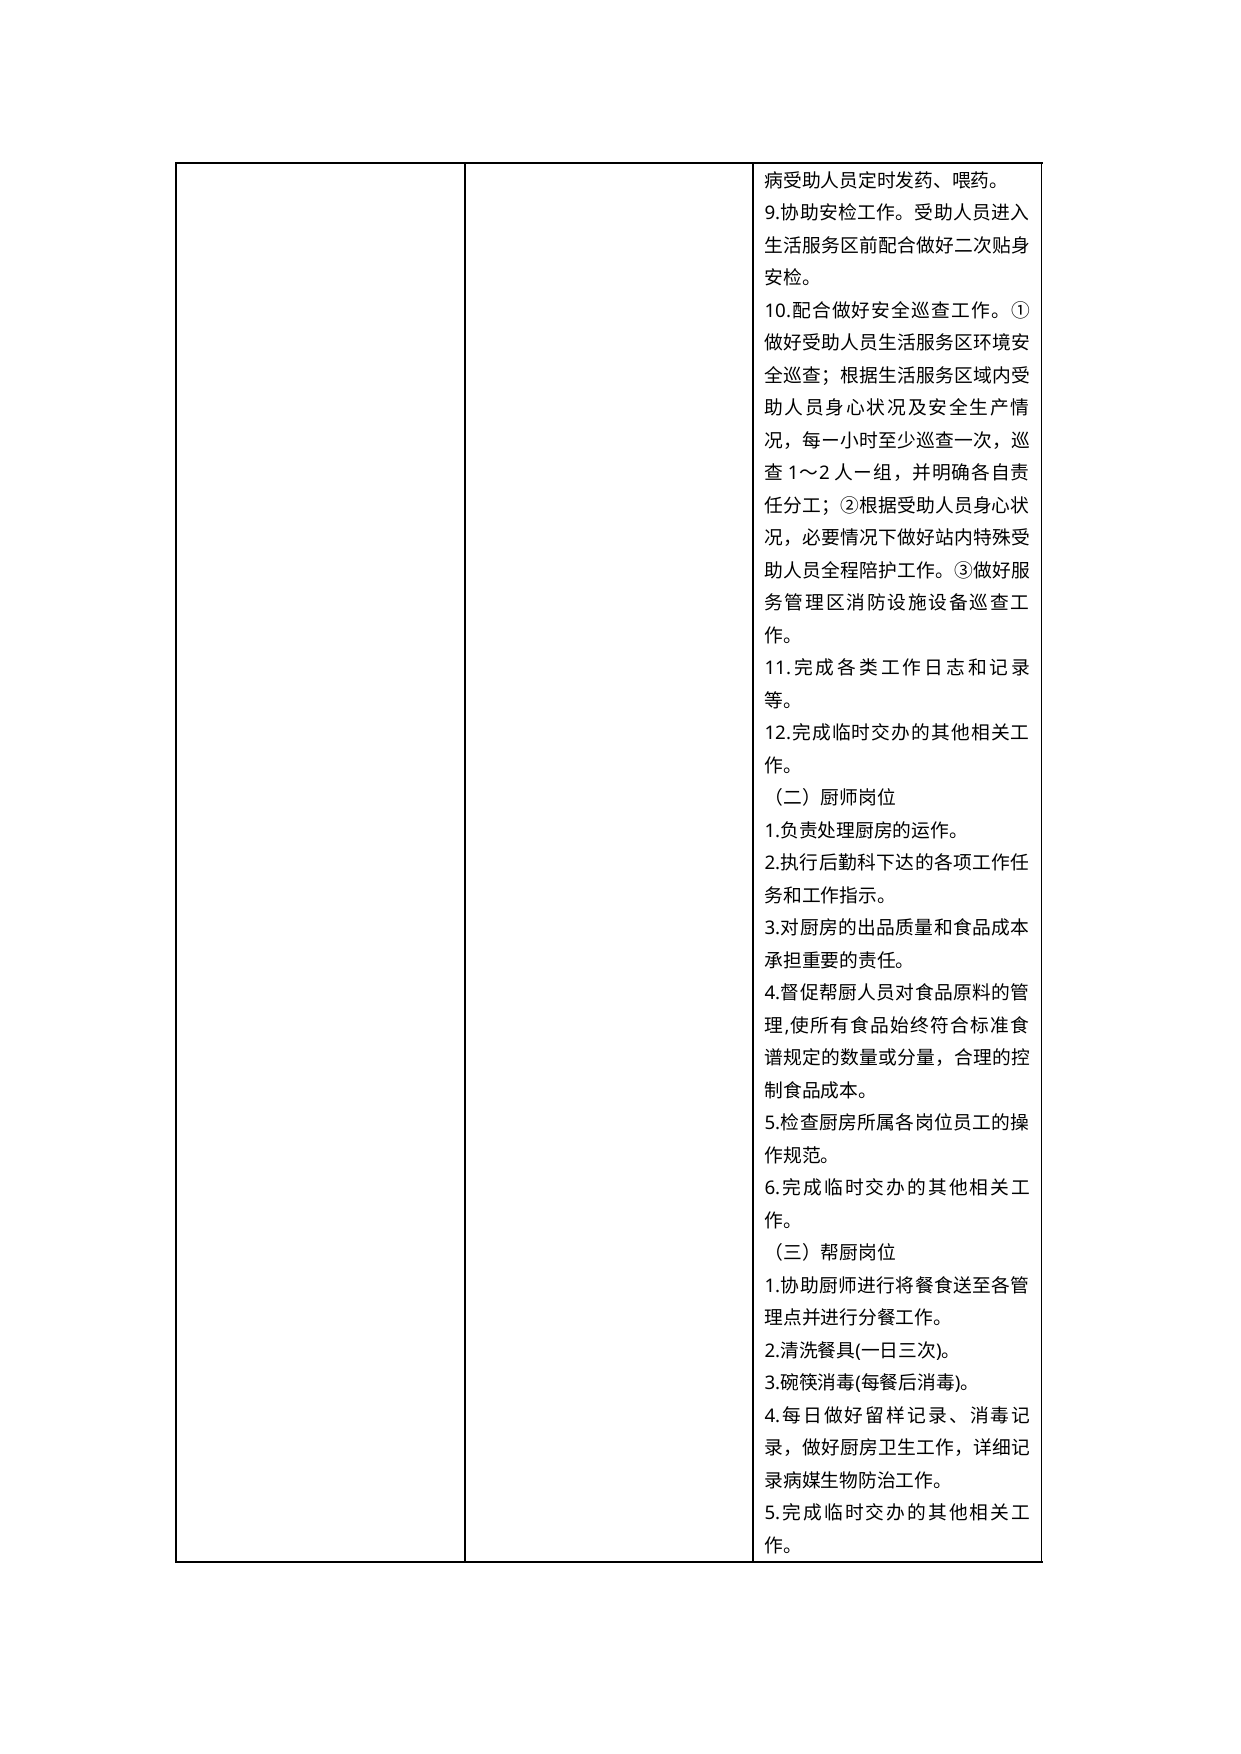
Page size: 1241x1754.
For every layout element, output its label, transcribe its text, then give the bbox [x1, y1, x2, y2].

table_cell [466, 164, 752, 1561]
table_cell 1 [177, 164, 464, 1561]
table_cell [754, 164, 1041, 1561]
